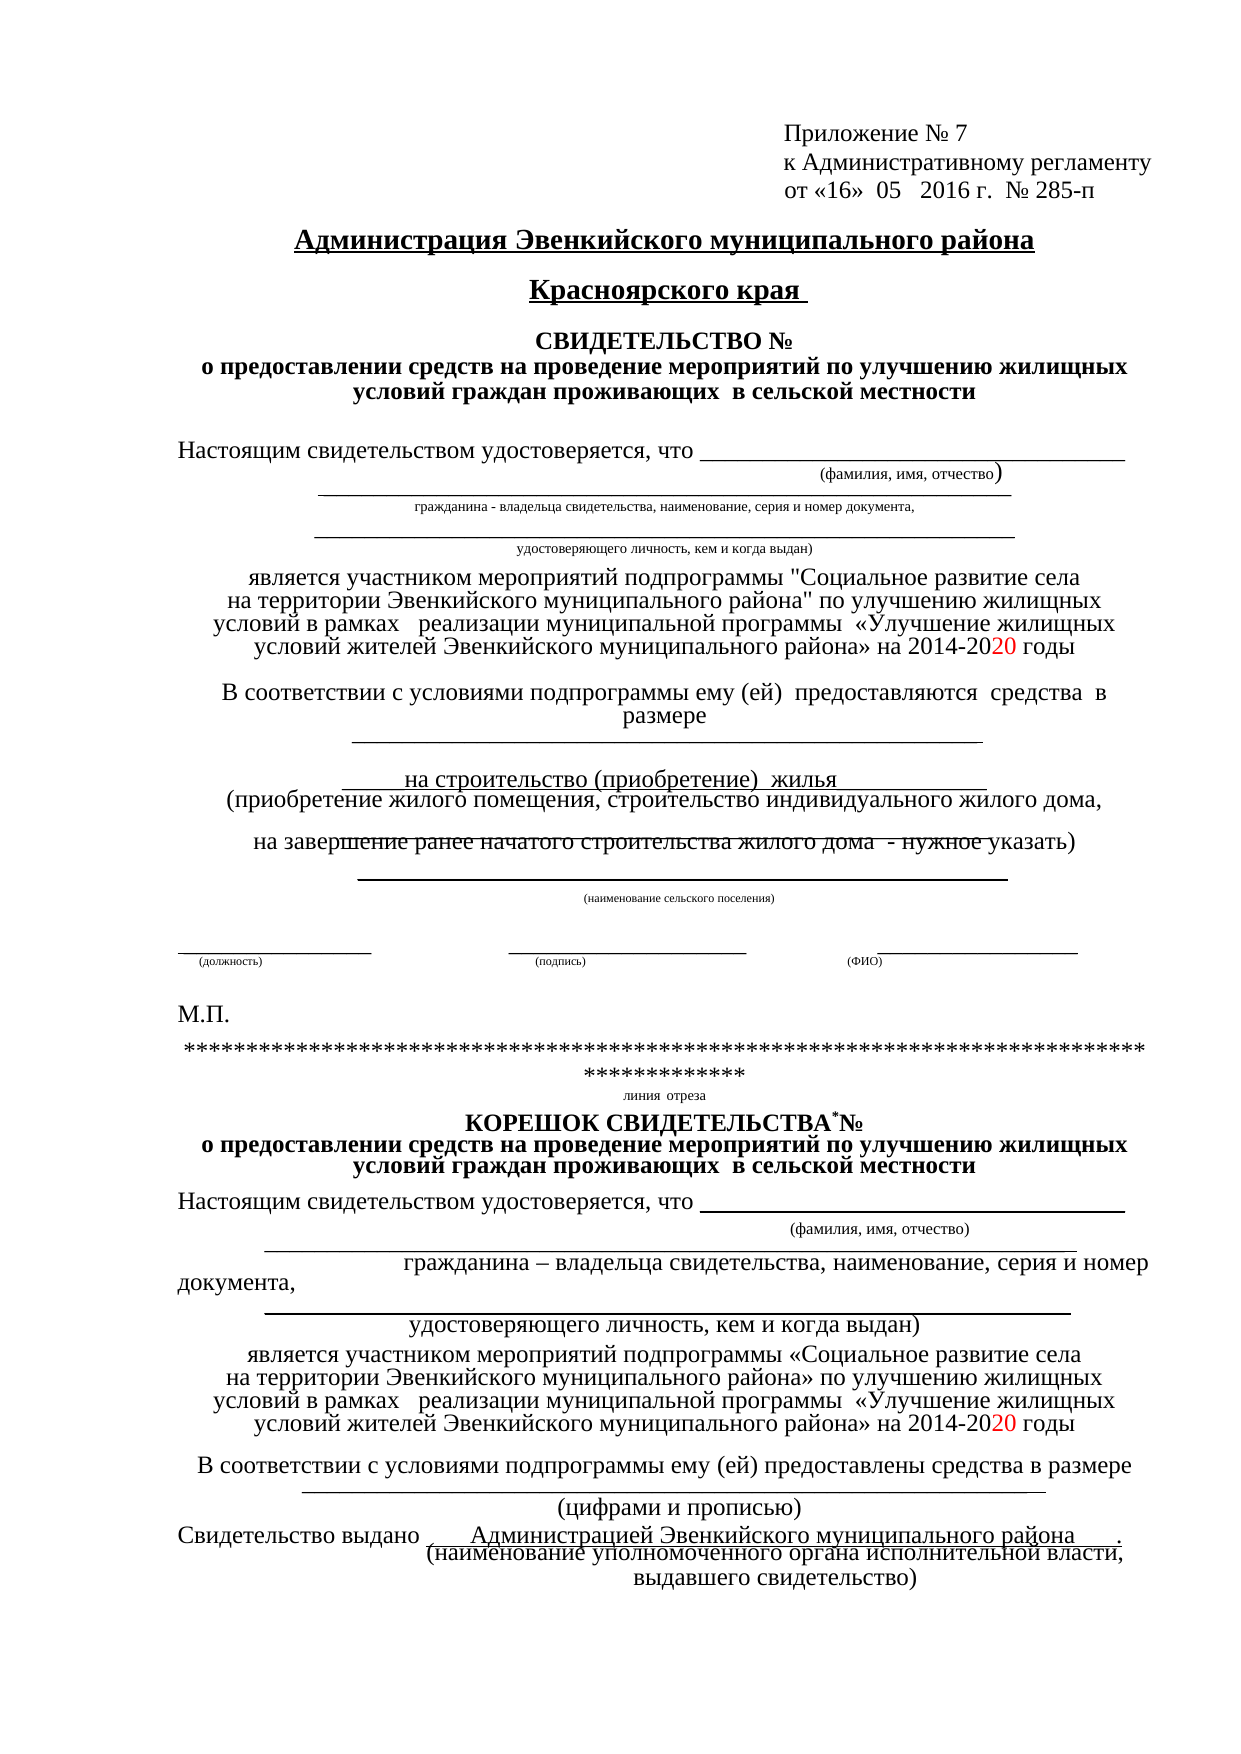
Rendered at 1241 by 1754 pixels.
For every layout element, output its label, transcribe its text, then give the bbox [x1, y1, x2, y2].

text Приложение № 7 [177, 118, 1152, 147]
text ____________________________________________________ [177, 819, 1152, 840]
text КОРЕШОК СВИДЕТЕЛЬСТВА*№ [177, 1115, 660, 1136]
text В соответствии с условиями подпрограммы ему (ей) предоставляются средства в размере [177, 682, 1152, 728]
text (наименование сельского поселения) [207, 894, 1152, 915]
text (фамилия, имя, отчество) [753, 463, 1152, 484]
text на завершение ранее начатого строительства жилого дома - нужное указать) [177, 840, 1152, 861]
text В соответствии с условиями подпрограммы ему (ей) предоставлены средства в размере [177, 1456, 1152, 1477]
text (фамилия, имя, отчество) [177, 1215, 1152, 1240]
text на территории Эвенкийского муниципального района» по улучшению жилищных [177, 1367, 1152, 1390]
text СВИДЕТЕЛЬСТВО № [177, 329, 1152, 354]
text _____на строительство (приобретение) жилья____________ [177, 778, 1152, 798]
text ****************************************************************************************** [177, 1040, 1152, 1090]
text ________________________________________________________________ [177, 1240, 1152, 1261]
text (приобретение жилого помещения, строительство индивидуального жилого дома, [177, 798, 1152, 819]
text __________________________________________________ [177, 728, 1152, 753]
text Красноярского края [177, 279, 1152, 304]
text М.П. [177, 1002, 1152, 1027]
text (должность) (подпись) (ФИО) [177, 956, 1152, 977]
text является участником мероприятий подпрограммы «Социальное развитие села [177, 1344, 1152, 1367]
text (наименование уполномоченного органа исполнительной власти, выдавшего свидетельство) [399, 1548, 1152, 1598]
text ________________________________________________________________ [177, 1302, 1152, 1323]
text удостоверяющего личность, кем и когда выдан) [177, 1323, 1152, 1344]
text от «16» 05 2016 г. № 285-п [177, 176, 1152, 204]
text гражданина – владельца свидетельства, наименование, серия и номер документа, [177, 1261, 1152, 1302]
text удостоверяющего личность, кем и когда выдан) [177, 546, 1152, 567]
text Настоящим свидетельством удостоверяется, что __________________________________ [177, 1190, 1152, 1215]
text является участником мероприятий подпрограммы "Социальное развитие села [177, 567, 1152, 590]
text ________________________________________________________ [177, 526, 1152, 546]
text Настоящим свидетельством удостоверяется, что __________________________________ [177, 438, 1152, 463]
text о предоставлении средств на проведение мероприятий по улучшению жилищных условий граждан проживающих в сельской местности [177, 354, 1152, 404]
text _______________________________________________________ [177, 484, 1152, 505]
text __________________________________________________________ [177, 1477, 1152, 1502]
text Свидетельство выдано Администрацией Эвенкийского муниципального района . [480, 1527, 1152, 1548]
text КОРЕШОК СВИДЕТЕЛЬСТВА*№ [676, 1115, 1152, 1136]
text (цифрами и прописью) [281, 1502, 1078, 1527]
text на территории Эвенкийского муниципального района" по улучшению жилищных [177, 590, 1152, 613]
text ____________________________________________________ [207, 861, 1152, 882]
text к Административному регламенту [472, 147, 1152, 176]
text линия отреза [177, 1090, 1152, 1115]
text условий в рамках реализации муниципальной программы «Улучшение жилищных условий жителей Эвенкийского муниципального района» на 2014-2020 годы [177, 1390, 1152, 1436]
text гражданина - владельца свидетельства, наименование, серия и номер документа, [177, 505, 1152, 526]
text Свидетельство выдано Администрацией Эвенкийского муниципального района . [177, 1527, 487, 1548]
text условий в рамках реализации муниципальной программы «Улучшение жилищных условий жителей Эвенкийского муниципального района» на 2014-2020 годы [177, 613, 1152, 659]
text о предоставлении средств на проведение мероприятий по улучшению жилищных условий граждан проживающих в сельской местности [177, 1136, 1152, 1177]
text _______________ ___________________ ________________ [177, 928, 1152, 956]
text Администрация Эвенкийского муниципального района [177, 229, 1152, 254]
